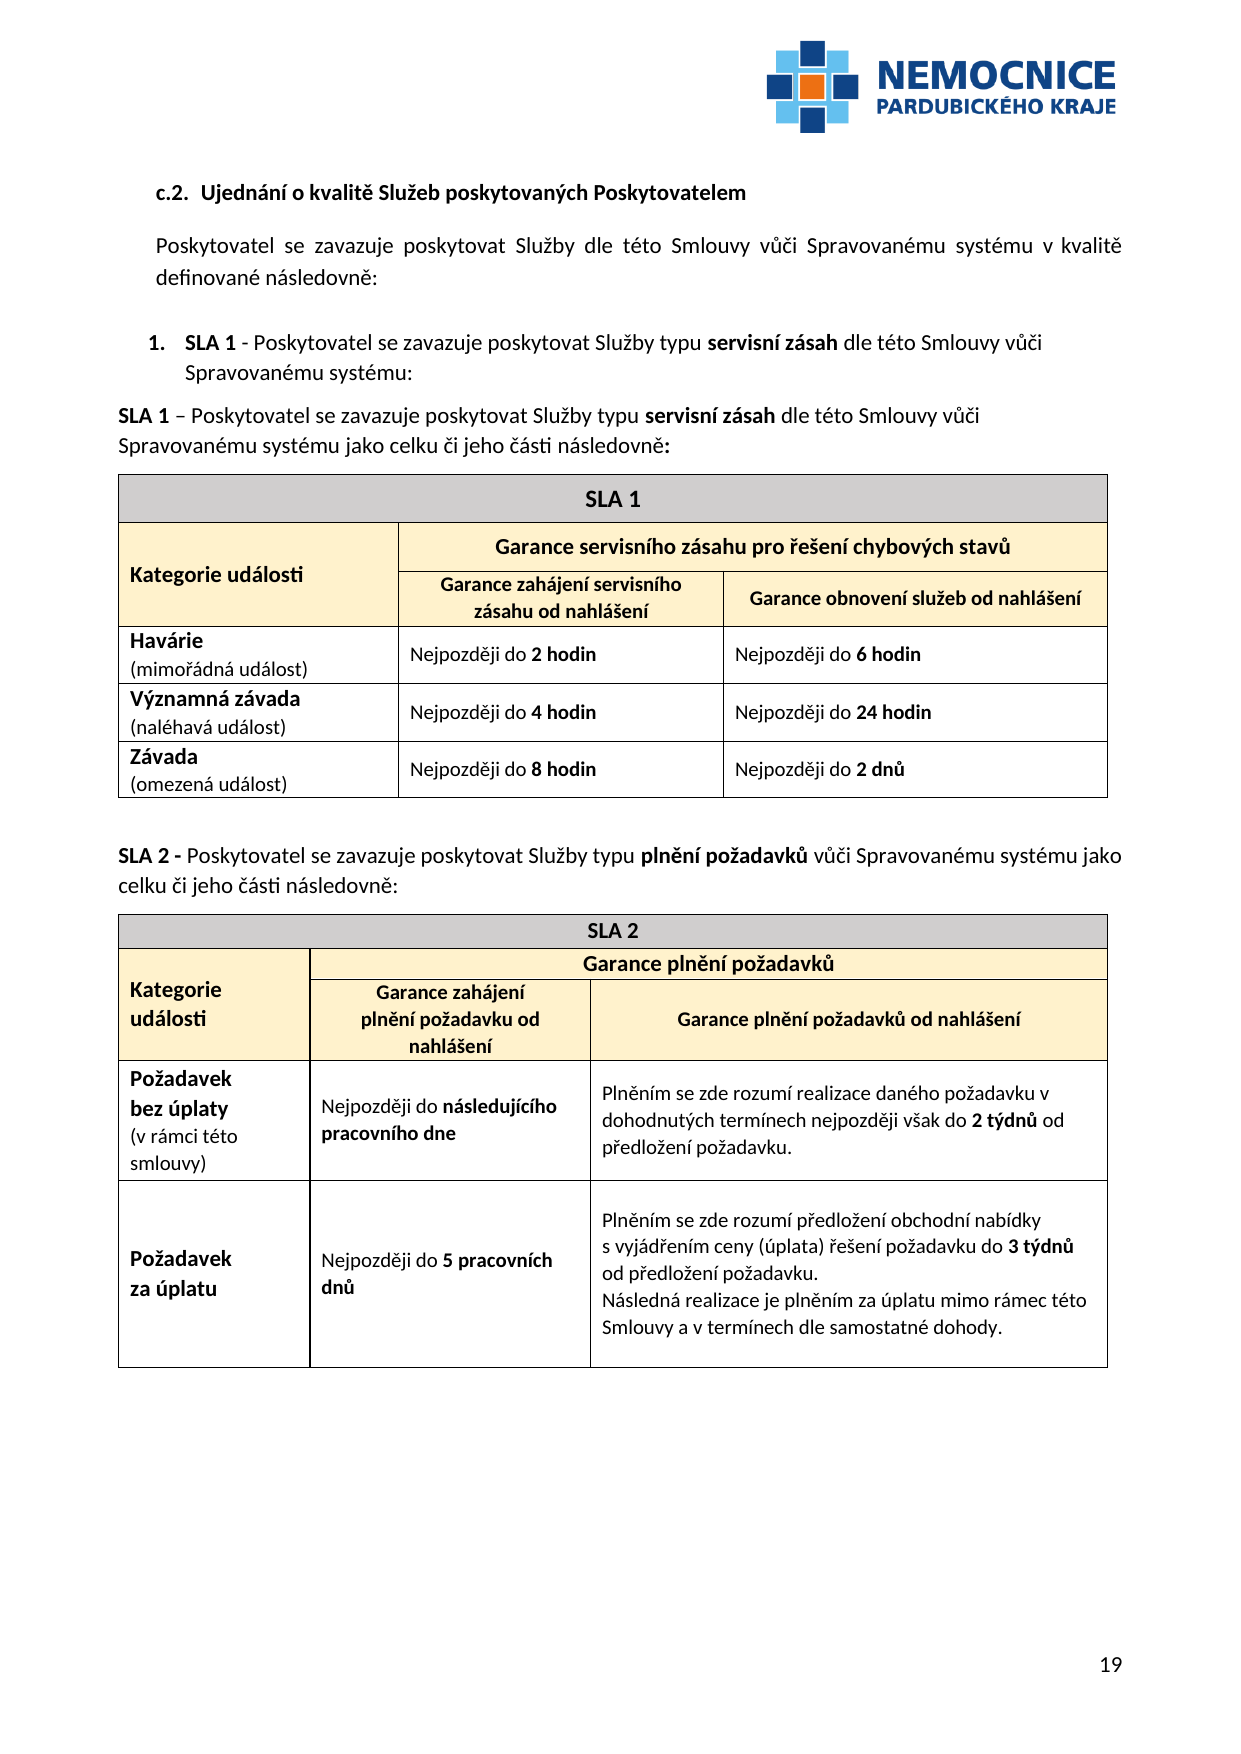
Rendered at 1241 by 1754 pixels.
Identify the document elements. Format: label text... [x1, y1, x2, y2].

table_cell Nejpozději do 2 dnů [724, 742, 1107, 797]
table_cell Nejpozději do 5 pracovních dnů [311, 1181, 590, 1367]
list Poskytovatel se zavazuje poskytovat Služby dle této Smlouvy vůči Spravovanému systému v kvalitě definované následovně: [156, 231, 1122, 292]
list SLA 1 - Poskytovatel se zavazuje poskytovat Služby typu servisní zásah dle této Smlouvy vůči Spravovanému systému: [148, 328, 1122, 386]
table_cell Garance servisního zásahu pro řešení chybových stavů [399, 523, 1107, 571]
table_cell Požadavek bez úplaty (v rámci této smlouvy) [119, 1061, 309, 1180]
table_cell Havárie (mimořádná událost) [119, 627, 398, 683]
table_header SLA 1 [119, 475, 1107, 522]
table_cell Nejpozději do 8 hodin [399, 742, 723, 797]
text SLA 2 - Poskytovatel se zavazuje poskytovat Služby typu plnění požadavků vůči Spravovanému systému jako celku či jeho části následovně: [118, 841, 1122, 899]
table_cell Nejpozději do 2 hodin [399, 627, 723, 683]
table_cell Plněním se zde rozumí předložení obchodní nabídky s vyjádřením ceny (úplata) řešení požadavku do 3 týdnů od předložení požadavku. Následná realizace je plněním za úplatu mimo rámec této Smlouvy a v termínech dle samostatné dohody. [591, 1181, 1107, 1367]
table_cell Závada (omezená událost) [119, 742, 398, 797]
table_cell Požadavek za úplatu [119, 1181, 309, 1367]
table_cell Garance zahájení plnění požadavku od nahlášení [311, 980, 590, 1060]
table_cell Nejpozději do 4 hodin [399, 684, 723, 741]
table_cell Plněním se zde rozumí realizace daného požadavku v dohodnutých termínech nejpozději však do 2 týdnů od předložení požadavku. [591, 1061, 1107, 1180]
table_cell Kategorie události [119, 523, 398, 626]
table_header SLA 2 [119, 915, 1107, 948]
table_cell Nejpozději do 6 hodin [724, 627, 1107, 683]
picture [765, 39, 1116, 134]
table_cell Nejpozději do následujícího pracovního dne [311, 1061, 590, 1180]
table_cell Garance plnění požadavků od nahlášení [591, 980, 1107, 1060]
table_cell Garance obnovení služeb od nahlášení [724, 572, 1107, 626]
table_cell Kategorie události [119, 949, 309, 1060]
table_cell Nejpozději do 24 hodin [724, 684, 1107, 741]
text SLA 1 – Poskytovatel se zavazuje poskytovat Služby typu servisní zásah dle této Smlouvy vůči Spravovanému systému jako celku či jeho části následovně: [118, 401, 1122, 459]
list Ujednání o kvalitě Služeb poskytovaných Poskytovatelem [156, 178, 1122, 206]
table_cell Garance zahájení servisního zásahu od nahlášení [399, 572, 723, 626]
table_cell Garance plnění požadavků [311, 949, 1107, 978]
table_cell Významná závada (naléhavá událost) [119, 684, 398, 741]
